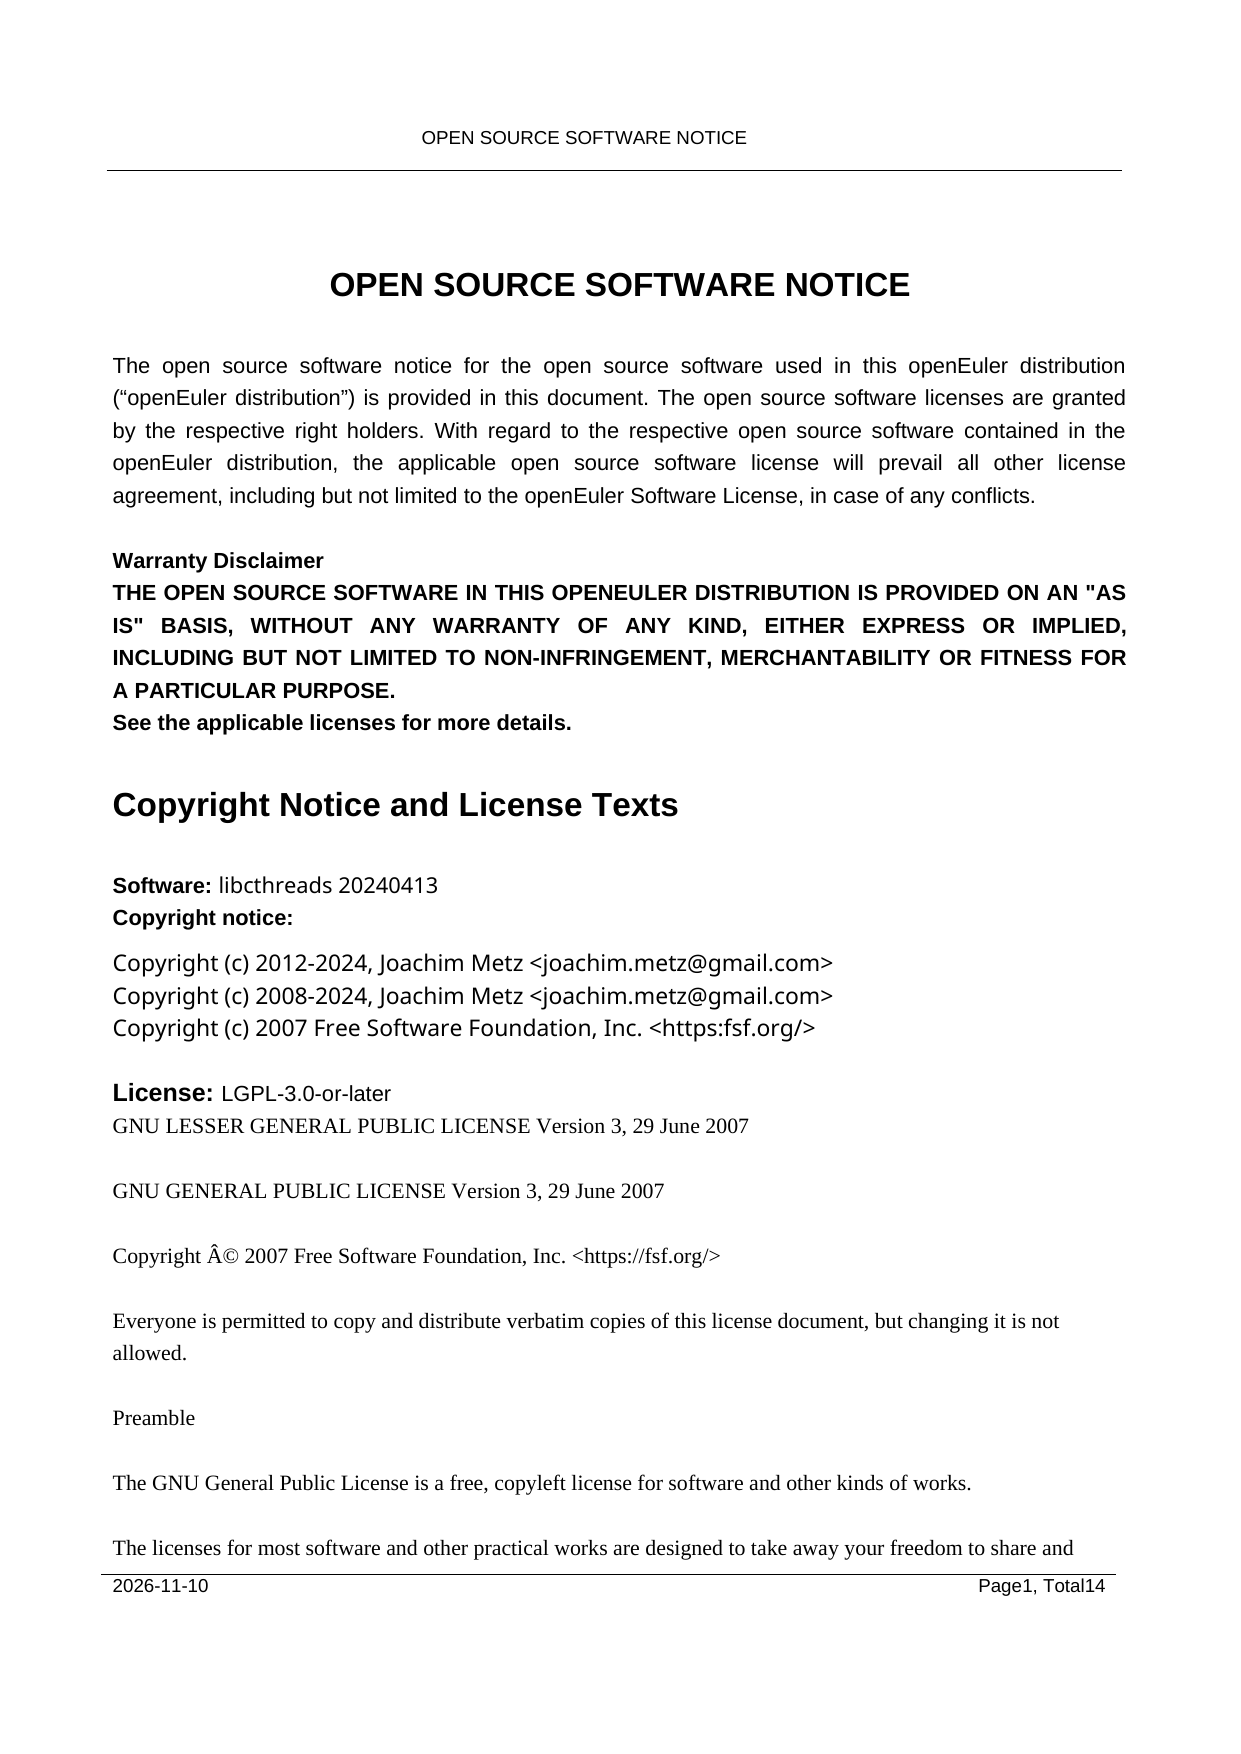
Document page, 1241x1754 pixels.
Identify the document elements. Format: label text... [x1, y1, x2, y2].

text Copyright (c) 2012-2024, Joachim Metz <joachim.metz@gmail.com> Copyright (c) 2008-2024, Joachim Metz <joachim.metz@gmail.com> Copyright (c) 2007 Free Software Foundation, Inc. <https:fsf.org/> [112, 947, 1128, 1077]
title Software: libcthreads 20240413 [112, 869, 1128, 901]
text Copyright notice: [112, 901, 1128, 934]
text Copyright Notice and License Texts [112, 771, 1128, 836]
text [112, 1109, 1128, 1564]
text The open source software notice for the open source software used in this openEuler distribution (“openEuler distribution”) is provided in this document. The open source software licenses are granted by the respective right holders. With regard to the respective open source software contained in the openEuler distribution, the applicable open source software license will prevail all other license agreement, including but not limited to the openEuler Software License, in case of any conflicts. [112, 349, 1128, 511]
text License: LGPL-3.0-or-later [112, 1077, 1128, 1109]
text OPEN SOURCE SOFTWARE NOTICE [112, 251, 1128, 316]
text Warranty Disclaimer [112, 544, 1128, 576]
text THE OPEN SOURCE SOFTWARE IN THIS OPENEULER DISTRIBUTION IS PROVIDED ON AN "AS IS" BASIS, WITHOUT ANY WARRANTY OF ANY KIND, EITHER EXPRESS OR IMPLIED, INCLUDING BUT NOT LIMITED TO NON-INFRINGEMENT, MERCHANTABILITY OR FITNESS FOR A PARTICULAR PURPOSE. See the applicable licenses for more details. [112, 576, 1128, 739]
